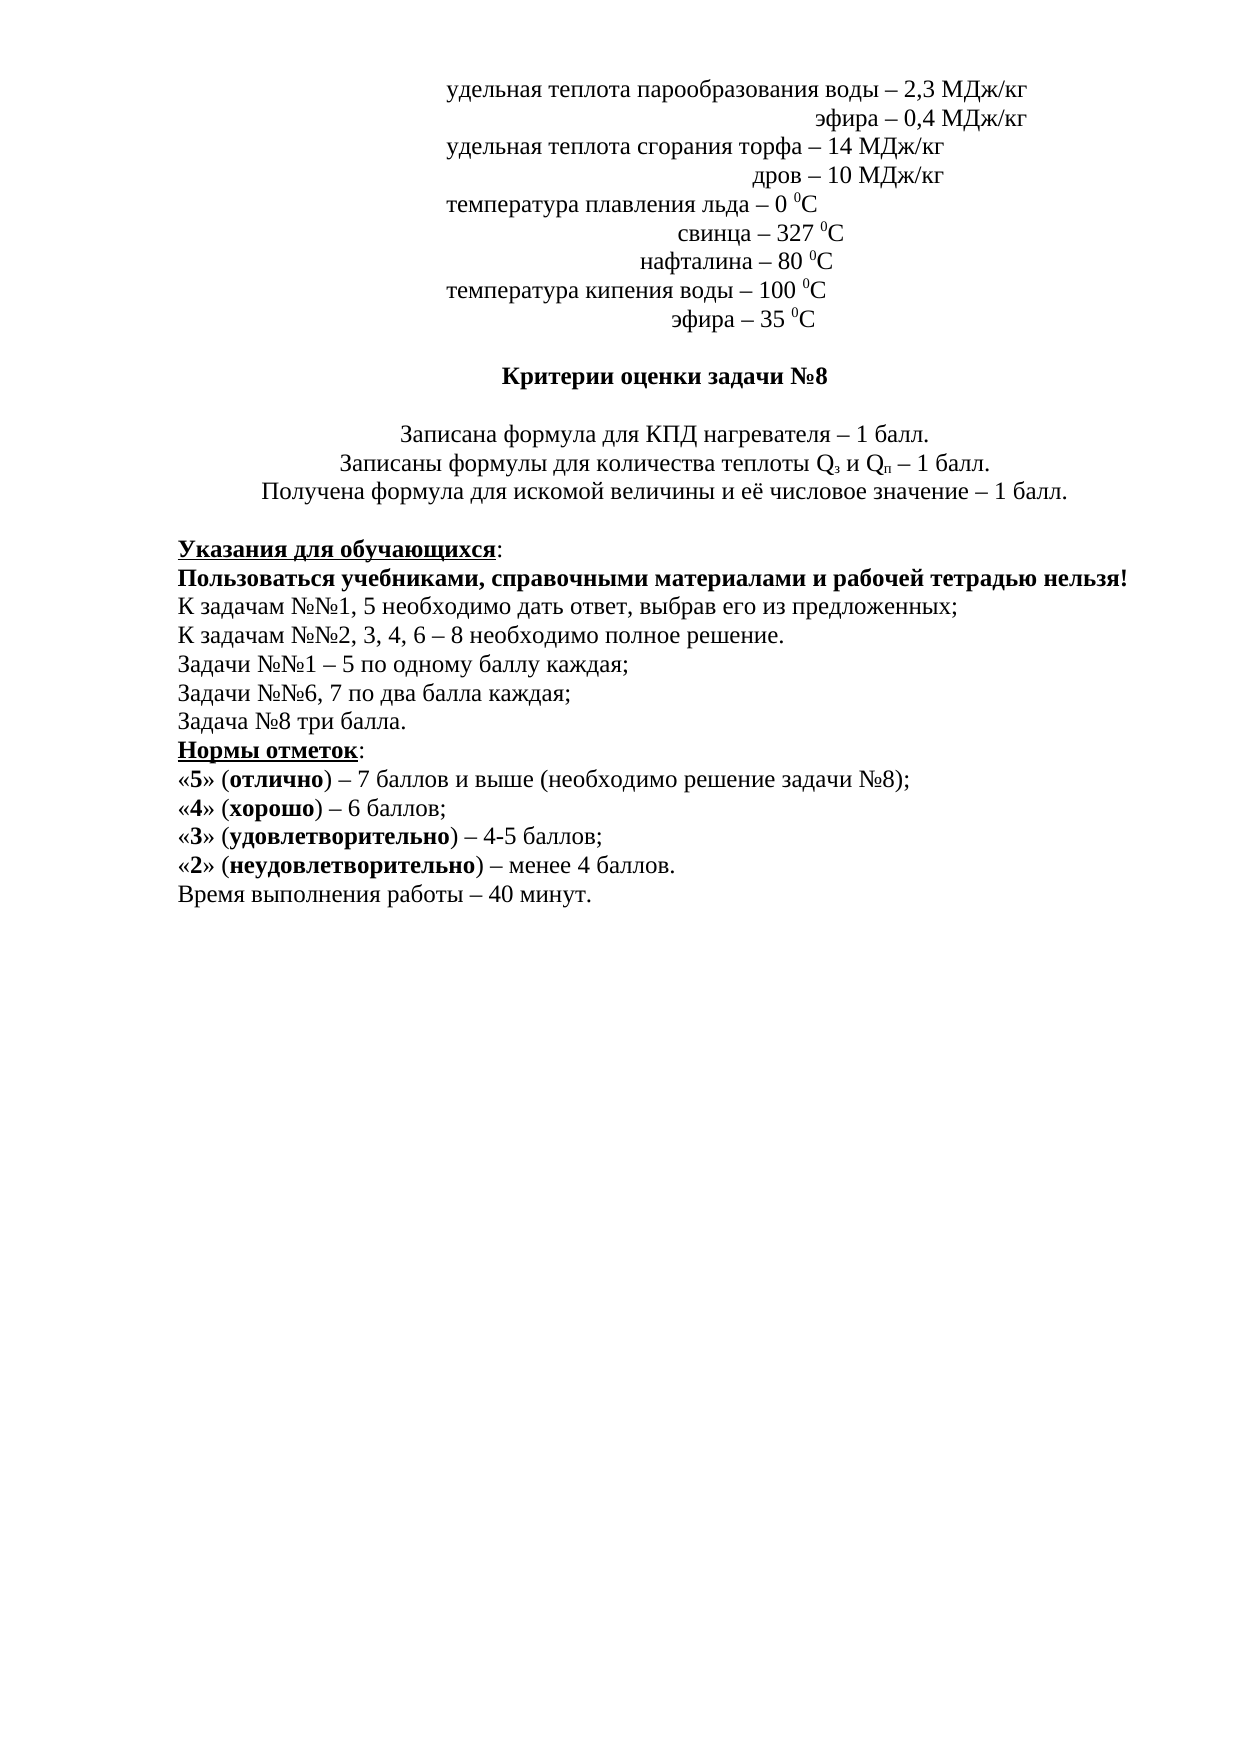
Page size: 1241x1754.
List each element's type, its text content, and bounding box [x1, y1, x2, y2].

text Задачи №№6, 7 по два балла каждая; [177, 678, 1152, 706]
text Критерии оценки задачи №8 [177, 361, 1152, 390]
text дров – 10 МДж/кг [177, 160, 1152, 189]
text Пользоваться учебниками, справочными материалами и рабочей тетрадью нельзя! [177, 563, 1152, 591]
text Записаны формулы для количества теплоты Qз и Qп – 1 балл. [177, 448, 1152, 476]
text Получена формула для искомой величины и её числовое значение – 1 балл. [177, 476, 1152, 505]
text температура плавления льда – 0 0С [177, 189, 1152, 218]
text «3» (удовлетворительно) – 4-5 баллов; [177, 821, 1152, 850]
text Указания для обучающихся: [177, 534, 1152, 563]
text «5» (отлично) – 7 баллов и выше (необходимо решение задачи №8); [177, 764, 1152, 793]
text эфира – 0,4 МДж/кг [177, 103, 1152, 131]
text «4» (хорошо) – 6 баллов; [177, 793, 1152, 821]
text удельная теплота сгорания торфа – 14 МДж/кг [177, 131, 1152, 160]
text удельная теплота парообразования воды – 2,3 МДж/кг [177, 74, 1152, 103]
text нафталина – 80 0С [177, 246, 1152, 275]
text Задача №8 три балла. [177, 706, 1152, 735]
text Нормы отметок: [177, 735, 1152, 764]
text К задачам №№2, 3, 4, 6 – 8 необходимо полное решение. [177, 620, 1152, 649]
text К задачам №№1, 5 необходимо дать ответ, выбрав его из предложенных; [177, 591, 1152, 620]
text свинца – 327 0С [177, 218, 1152, 246]
text Задачи №№1 – 5 по одному баллу каждая; [177, 649, 1152, 678]
text Время выполнения работы – 40 минут. [177, 879, 1152, 908]
text Записана формула для КПД нагревателя – 1 балл. [177, 419, 1152, 448]
text эфира – 35 0С [177, 304, 1152, 333]
text температура кипения воды – 100 0С [177, 275, 1152, 304]
text «2» (неудовлетворительно) – менее 4 баллов. [177, 850, 1152, 879]
